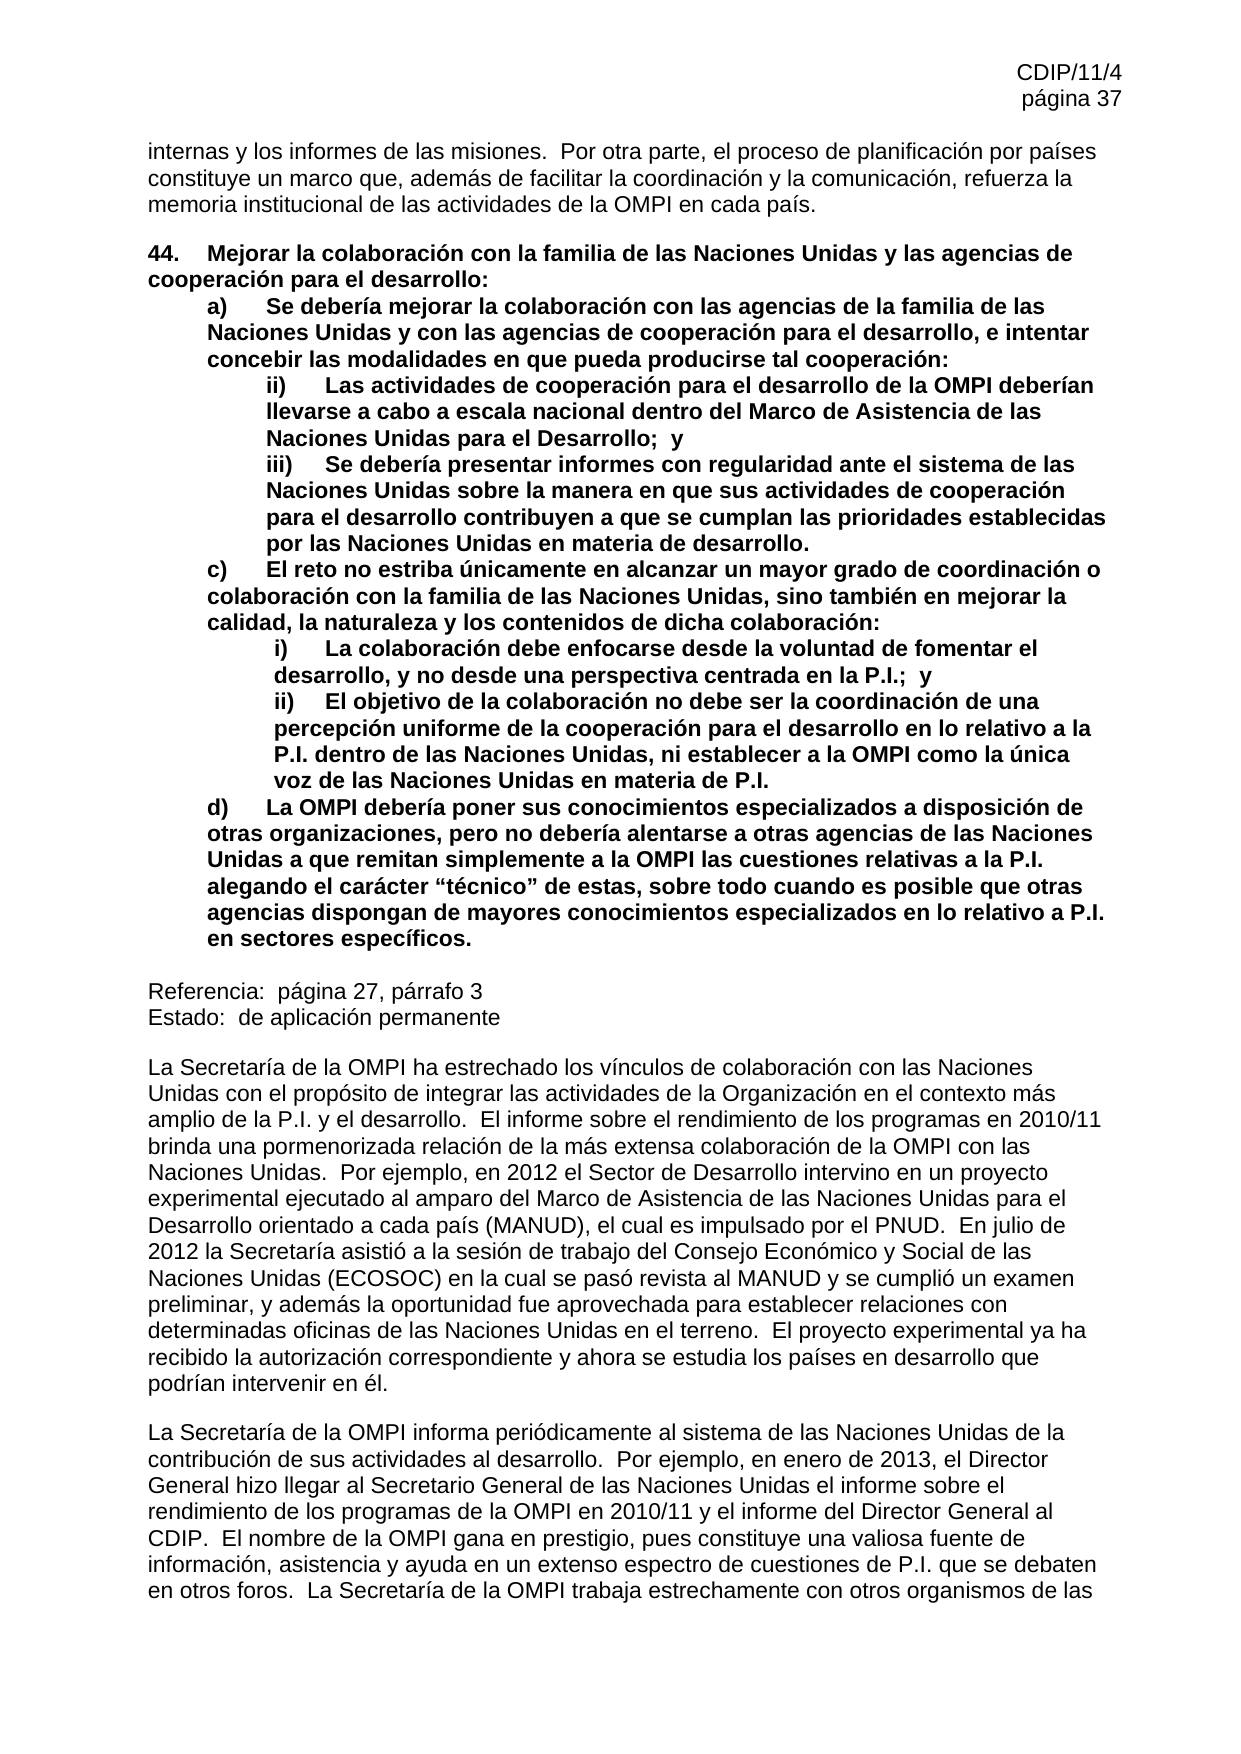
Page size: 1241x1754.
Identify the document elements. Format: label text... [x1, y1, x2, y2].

table_cell Mejorar la colaboración con la familia de las Naciones Unidas y las agencias de cooperación para el desarrollo: Se debería mejorar la colaboración con las agencias de la familia de las Naciones Unidas y con las agencias de cooperación para el desarrollo, e intentar concebir las modalidades en que pueda producirse tal cooperación: ii) Las actividades de cooperación para el desarrollo de la OMPI deberían llevarse a cabo a escala nacional dentro del Marco de Asistencia de las Naciones Unidas para el Desarrollo; y iii) Se debería presentar informes con regularidad ante el sistema de las Naciones Unidas sobre la manera en que sus actividades de cooperación para el desarrollo contribuyen a que se cumplan las prioridades establecidas por las Naciones Unidas en materia de desarrollo. c) El reto no estriba únicamente en alcanzar un mayor grado de coordinación o colaboración con la familia de las Naciones Unidas, sino también en mejorar la calidad, la naturaleza y los contenidos de dicha colaboración: La colaboración debe enfocarse desde la voluntad de fomentar el desarrollo, y no desde una perspectiva centrada en la P.I.; y El objetivo de la colaboración no debe ser la coordinación de una percepción uniforme de la cooperación para el desarrollo en lo relativo a la P.I. dentro de las Naciones Unidas, ni establecer a la OMPI como la única voz de las Naciones Unidas en materia de P.I. La OMPI debería poner sus conocimientos especializados a disposición de otras organizaciones, pero no debería alentarse a otras agencias de las Naciones Unidas a que remitan simplemente a la OMPI las cuestiones relativas a la P.I. alegando el carácter “técnico” de estas, sobre todo cuando es posible que otras agencias dispongan de mayores conocimientos especializados en lo relativo a P.I. en sectores específicos. [136, 240, 1122, 978]
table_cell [136, 138, 1122, 240]
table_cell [136, 978, 1122, 1604]
